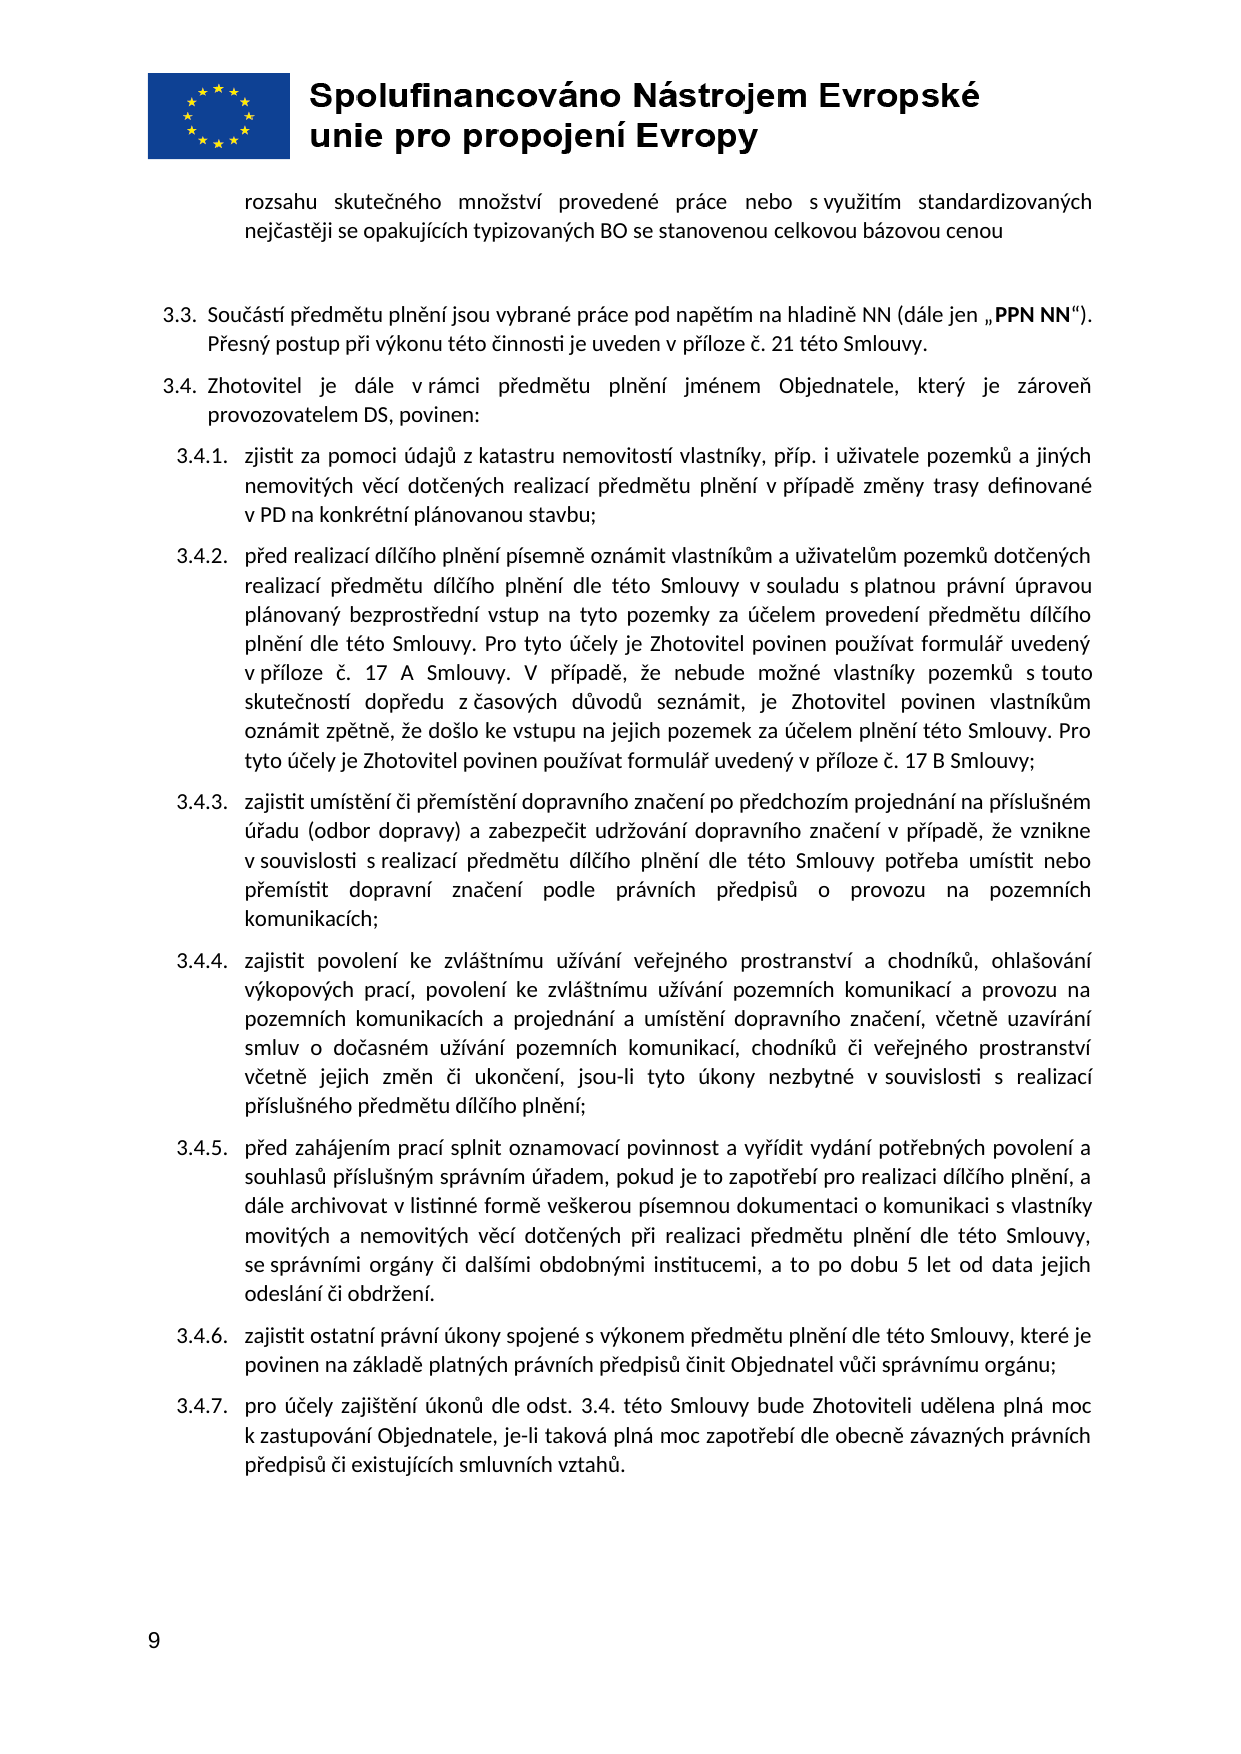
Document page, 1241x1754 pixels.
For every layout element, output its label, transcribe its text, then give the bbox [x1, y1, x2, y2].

list zajistit umístění či přemístění dopravního značení po předchozím projednání na příslušném úřadu (odbor dopravy) a zabezpečit udržování dopravního značení v případě, že vznikne v souvislosti s realizací předmětu dílčího plnění dle této Smlouvy potřeba umístit nebo přemístit dopravní značení podle právních předpisů o provozu na pozemních komunikacích; [176, 786, 1093, 932]
list zajistit ostatní právní úkony spojené s výkonem předmětu plnění dle této Smlouvy, které je povinen na základě platných právních předpisů činit Objednatel vůči správnímu orgánu; [176, 1320, 1093, 1378]
list Součástí předmětu plnění jsou vybrané práce pod napětím na hladině NN (dále jen „PPN NN“). Přesný postup při výkonu této činnosti je uveden v příloze č. 21 této Smlouvy. [162, 299, 1093, 357]
list před zahájením prací splnit oznamovací povinnost a vyřídit vydání potřebných povolení a souhlasů příslušným správním úřadem, pokud je to zapotřebí pro realizaci dílčího plnění, a dále archivovat v listinné formě veškerou písemnou dokumentaci o komunikaci s vlastníky movitých a nemovitých věcí dotčených při realizaci předmětu plnění dle této Smlouvy, se správními orgány či dalšími obdobnými institucemi, a to po dobu 5 let od data jejich odeslání či obdržení. [176, 1132, 1093, 1307]
list pro účely zajištění úkonů dle odst. 3.4. této Smlouvy bude Zhotoviteli udělena plná moc k zastupování Objednatele, je-li taková plná moc zapotřebí dle obecně závazných právních předpisů či existujících smluvních vztahů. [176, 1391, 1093, 1478]
list zjistit za pomoci údajů z katastru nemovitostí vlastníky, příp. i uživatele pozemků a jiných nemovitých věcí dotčených realizací předmětu plnění v případě změny trasy definované v PD na konkrétní plánovanou stavbu; [176, 441, 1093, 528]
list před realizací dílčího plnění písemně oznámit vlastníkům a uživatelům pozemků dotčených realizací předmětu dílčího plnění dle této Smlouvy v souladu s platnou právní úpravou plánovaný bezprostřední vstup na tyto pozemky za účelem provedení předmětu dílčího plnění dle této Smlouvy. Pro tyto účely je Zhotovitel povinen používat formulář uvedený v příloze č. 17 A Smlouvy. V případě, že nebude možné vlastníky pozemků s touto skutečností dopředu z časových důvodů seznámit, je Zhotovitel povinen vlastníkům oznámit zpětně, že došlo ke vstupu na jejich pozemek za účelem plnění této Smlouvy. Pro tyto účely je Zhotovitel povinen používat formulář uvedený v příloze č. 17 B Smlouvy; [176, 541, 1093, 774]
list zajistit povolení ke zvláštnímu užívání veřejného prostranství a chodníků, ohlašování výkopových prací, povolení ke zvláštnímu užívání pozemních komunikací a provozu na pozemních komunikacích a projednání a umístění dopravního značení, včetně uzavírání smluv o dočasném užívání pozemních komunikací, chodníků či veřejného prostranství včetně jejich změn či ukončení, jsou-li tyto úkony nezbytné v souvislosti s realizací příslušného předmětu dílčího plnění; [176, 945, 1093, 1120]
list Zhotovitel je dále v rámci předmětu plnění jménem Objednatele, který je zároveň provozovatelem DS, povinen: [162, 370, 1093, 428]
picture [147, 73, 991, 160]
